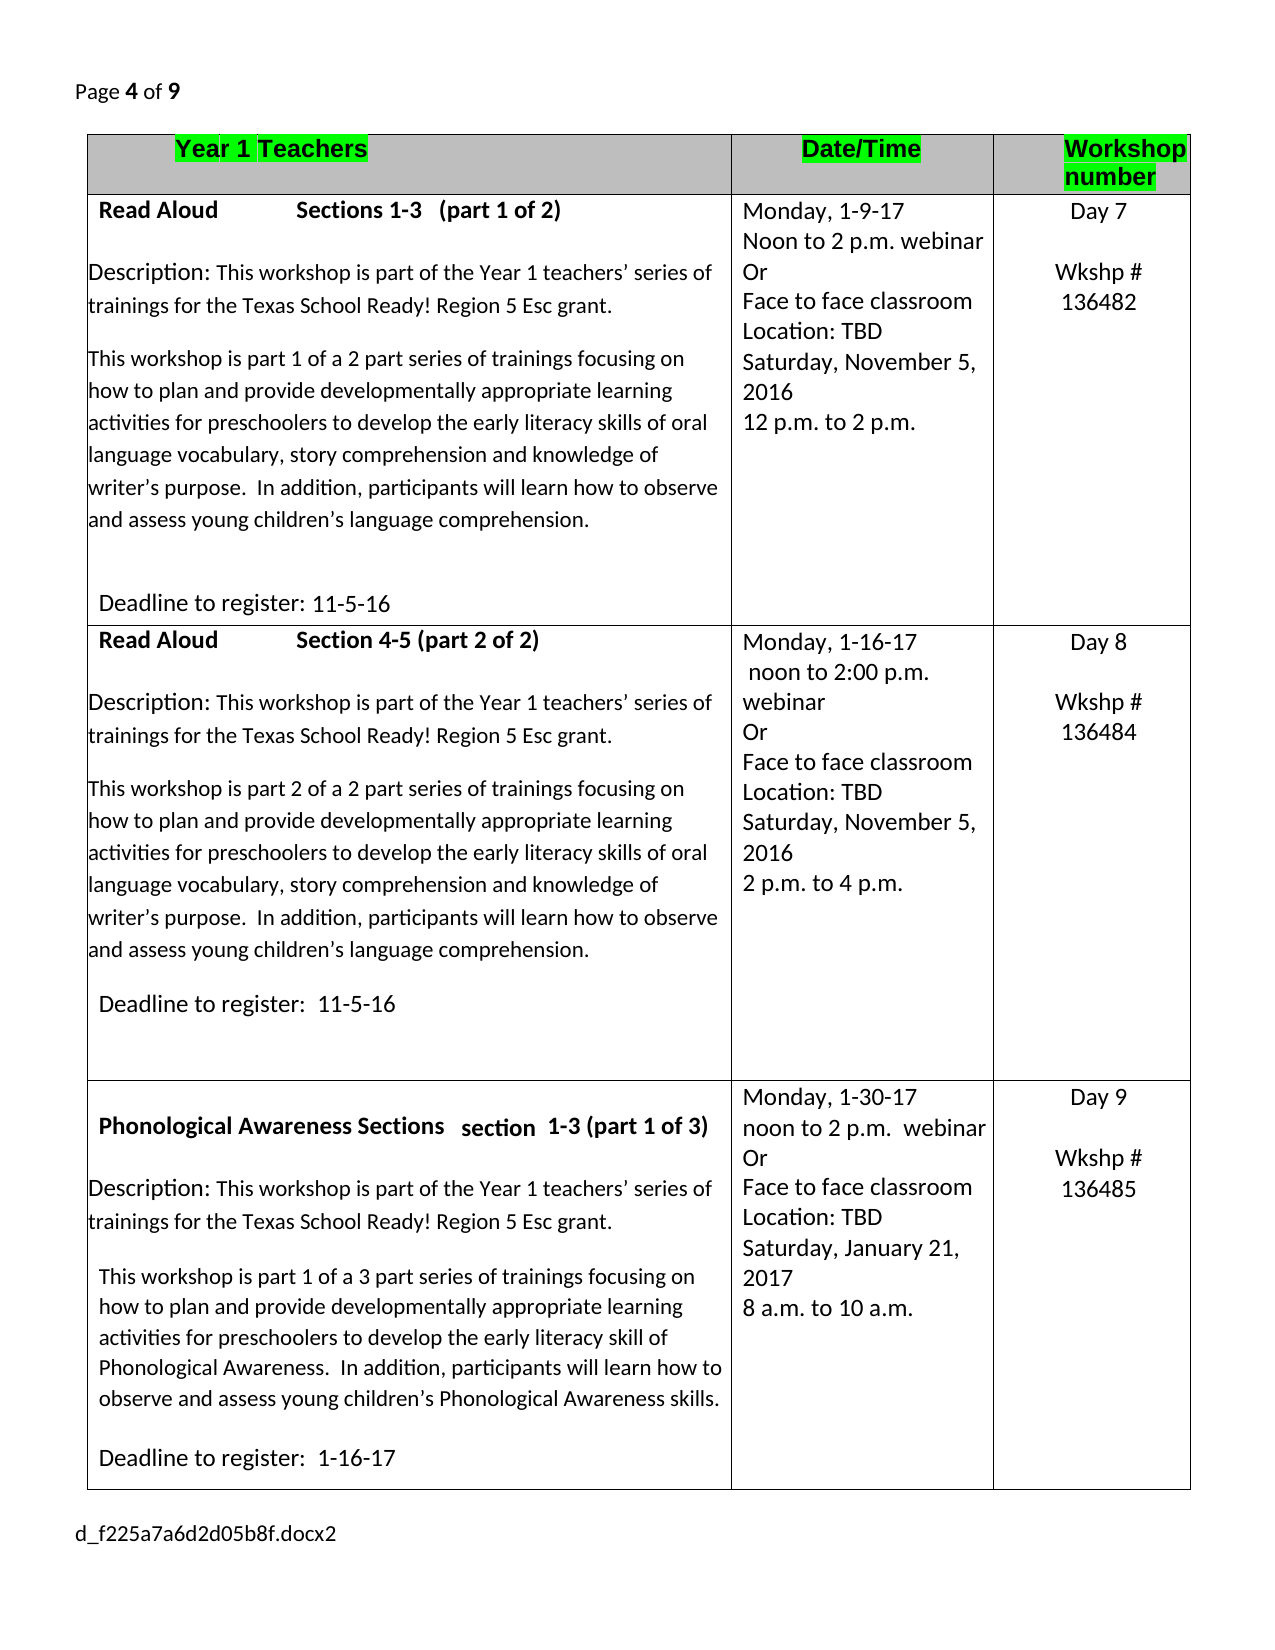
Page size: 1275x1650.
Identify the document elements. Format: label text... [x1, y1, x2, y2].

table_cell Day 7 Wkshp # 136482 [994, 195, 1190, 625]
table_cell Read Aloud Section 4-5 (part 2 of 2) Description: This workshop is part of the Year 1 teachers’ series of trainings for the Texas School Ready! Region 5 Esc grant. This workshop is part 2 of a 2 part series of trainings focusing on how to plan and provide developmentally appropriate learning activities for preschoolers to develop the early literacy skills of oral language vocabulary, story comprehension and knowledge of writer’s purpose. In addition, participants will learn how to observe and assess young children’s language comprehension. Deadline to register: 11-5-16 [88, 626, 731, 1080]
table_header Workshop number [994, 135, 1190, 194]
table_cell Read Aloud Sections 1-3 (part 1 of 2) Description: This workshop is part of the Year 1 teachers’ series of trainings for the Texas School Ready! Region 5 Esc grant. This workshop is part 1 of a 2 part series of trainings focusing on how to plan and provide developmentally appropriate learning activities for preschoolers to develop the early literacy skills of oral language vocabulary, story comprehension and knowledge of writer’s purpose. In addition, participants will learn how to observe and assess young children’s language comprehension. Deadline to register: 11-5-16 [88, 195, 731, 625]
table_cell Monday, 1-16-17 noon to 2:00 p.m. webinar Or Face to face classroom Location: TBD Saturday, November 5, 2016 2 p.m. to 4 p.m. [732, 626, 993, 1080]
table_cell Monday, 1-30-17 noon to 2 p.m. webinar Or Face to face classroom Location: TBD Saturday, January 21, 2017 8 a.m. to 10 a.m. [732, 1081, 993, 1489]
table_cell Phonological Awareness Sections section 1-3 (part 1 of 3) Description: This workshop is part of the Year 1 teachers’ series of trainings for the Texas School Ready! Region 5 Esc grant. This workshop is part 1 of a 3 part series of trainings focusing on how to plan and provide developmentally appropriate learning activities for preschoolers to develop the early literacy skill of Phonological Awareness. In addition, participants will learn how to observe and assess young children’s Phonological Awareness skills. Deadline to register: 1-16-17 [88, 1081, 731, 1489]
table_header Date/Time [732, 135, 993, 194]
table_header Year 1 Teachers [88, 135, 731, 194]
table_cell Day 9 Wkshp # 136485 [994, 1081, 1190, 1489]
table_cell Day 8 Wkshp # 136484 [994, 626, 1190, 1080]
table_cell Monday, 1-9-17 Noon to 2 p.m. webinar Or Face to face classroom Location: TBD Saturday, November 5, 2016 12 p.m. to 2 p.m. [732, 195, 993, 625]
